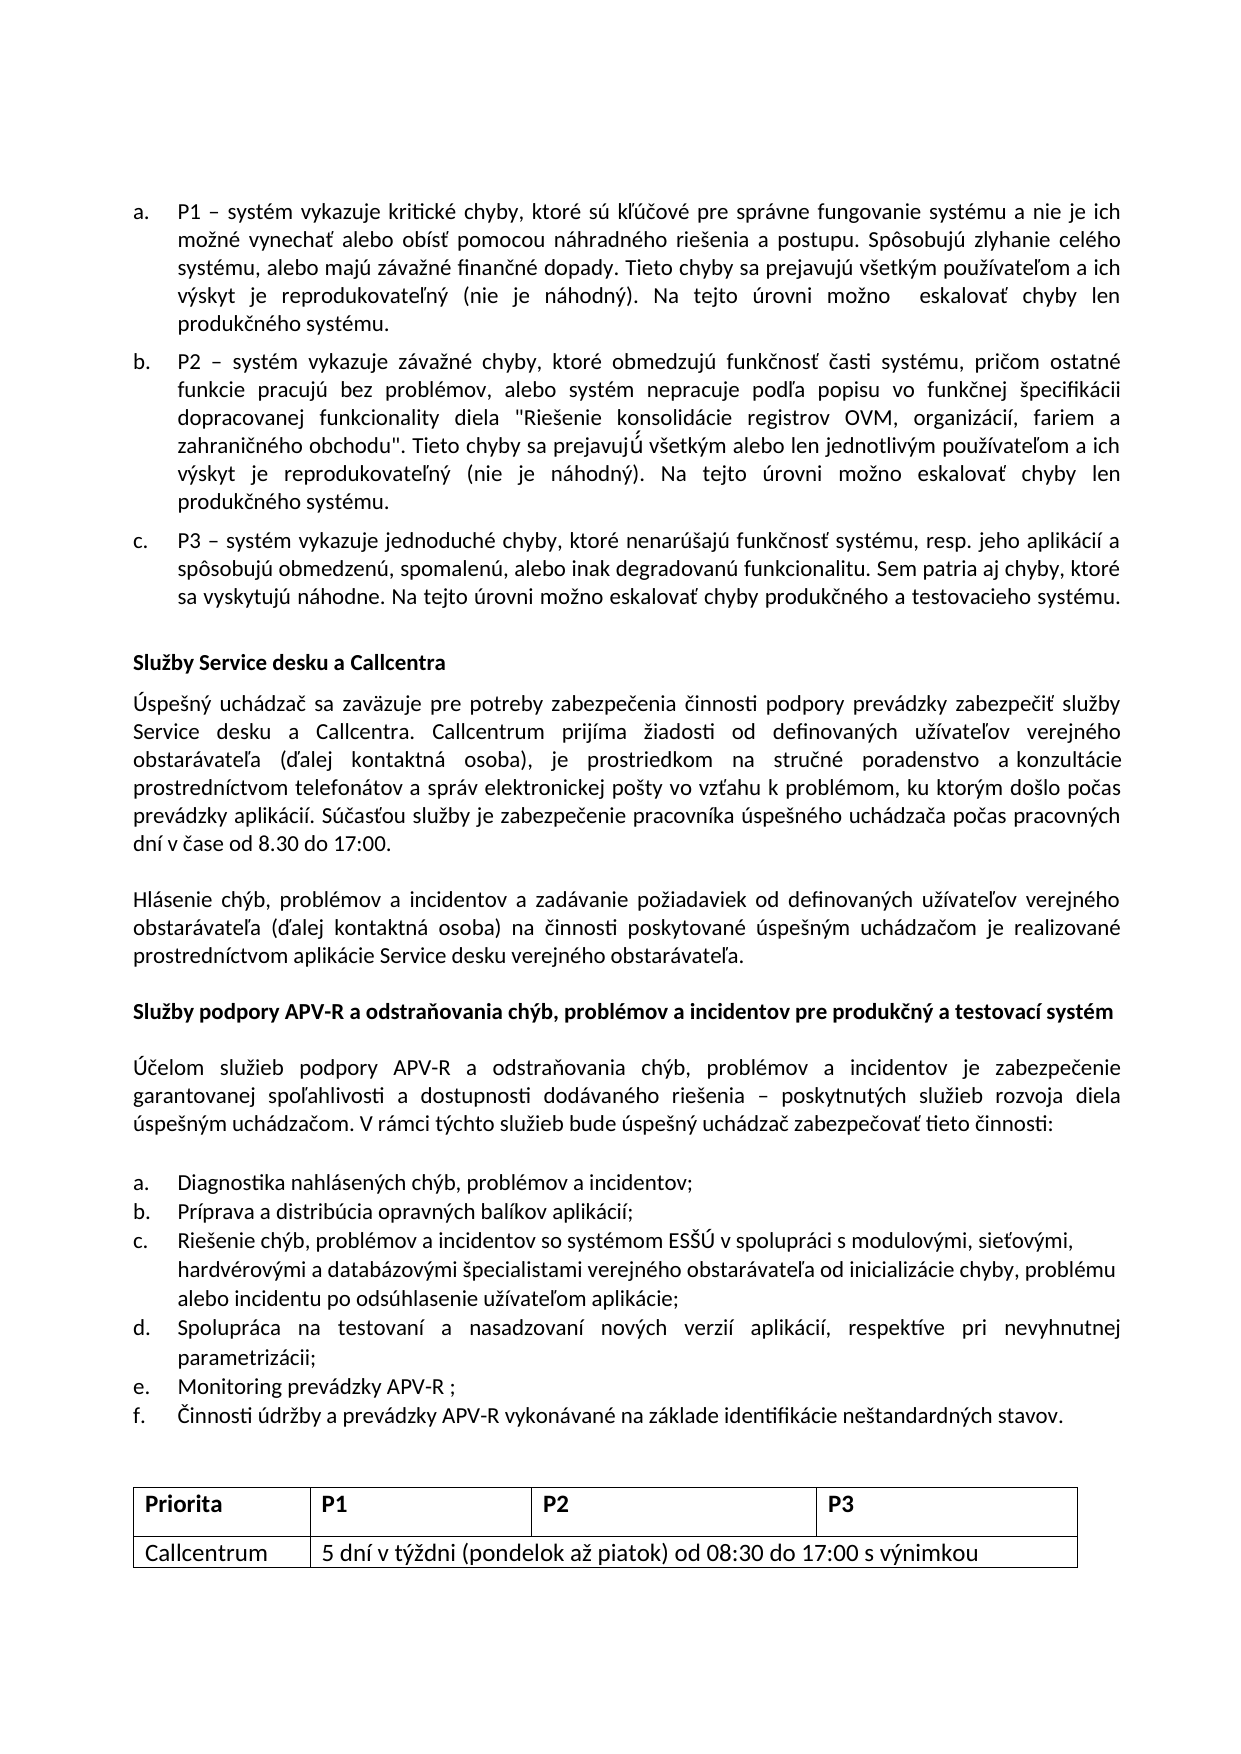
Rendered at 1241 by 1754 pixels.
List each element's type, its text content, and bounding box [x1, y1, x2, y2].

text b. Príprava a distribúcia opravných balíkov aplikácií; [133, 1196, 1122, 1225]
text b. P2 – systém vykazuje závažné chyby, ktoré obmedzujú funkčnosť časti systému, pričom ostatné funkcie pracujú bez problémov, alebo systém nepracuje podľa popisu vo funkčnej špecifikácii dopracovanej funkcionality diela "Riešenie konsolidácie registrov OVM, organizácií, fariem a zahraničného obchodu". Tieto chyby sa prejavujú́ všetkým alebo len jednotlivým používateľom a ich výskyt je reprodukovateľný (nie je náhodný). Na tejto úrovni možno eskalovať chyby len produkčného systému. [133, 347, 1122, 516]
text Služby Service desku a Callcentra [133, 648, 1122, 676]
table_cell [311, 1537, 1077, 1567]
text Účelom služieb podpory APV-R a odstraňovania chýb, problémov a incidentov je zabezpečenie garantovanej spoľahlivosti a dostupnosti dodávaného riešenia – poskytnutých služieb rozvoja diela úspešným uchádzačom. V rámci týchto služieb bude úspešný uchádzač zabezpečovať tieto činnosti: [133, 1053, 1122, 1137]
text a. Diagnostika nahlásených chýb, problémov a incidentov; [133, 1166, 1122, 1196]
text Služby podpory APV-R a odstraňovania chýb, problémov a incidentov pre produkčný a testovací systém [133, 997, 1122, 1025]
text f. Činnosti údržby a prevádzky APV-R vykonávané na základe identifikácie neštandardných stavov. [133, 1400, 1122, 1429]
table_header Priorita [134, 1488, 310, 1536]
text c. Riešenie chýb, problémov a incidentov so systémom ESŠÚ v spolupráci s modulovými, sieťovými, hardvérovými a databázovými špecialistami verejného obstarávateľa od inicializácie chyby, problému alebo incidentu po odsúhlasenie užívateľom aplikácie; [133, 1225, 1122, 1312]
table_header P1 [311, 1488, 531, 1536]
text Hlásenie chýb, problémov a incidentov a zadávanie požiadaviek od definovaných užívateľov verejného obstarávateľa (ďalej kontaktná osoba) na činnosti poskytované úspešným uchádzačom je realizované prostredníctvom aplikácie Service desku verejného obstarávateľa. [133, 885, 1122, 969]
text a. P1 – systém vykazuje kritické chyby, ktoré sú kľúčové pre správne fungovanie systému a nie je ich možné vynechať alebo obísť pomocou náhradného riešenia a postupu. Spôsobujú zlyhanie celého systému, alebo majú závažné finančné dopady. Tieto chyby sa prejavujú všetkým používateľom a ich výskyt je reprodukovateľný (nie je náhodný). Na tejto úrovni možno eskalovať chyby len produkčného systému. [133, 197, 1122, 337]
table_cell Callcentrum [134, 1537, 310, 1567]
text Úspešný uchádzač sa zaväzuje pre potreby zabezpečenia činnosti podpory prevádzky zabezpečiť služby Service desku a Callcentra. Callcentrum prijíma žiadosti od definovaných užívateľov verejného obstarávateľa (ďalej kontaktná osoba), je prostriedkom na stručné poradenstvo a konzultácie prostredníctvom telefonátov a správ elektronickej pošty vo vzťahu k problémom, ku ktorým došlo počas prevádzky aplikácií. Súčasťou služby je zabezpečenie pracovníka úspešného uchádzača počas pracovných dní v čase od 8.30 do 17:00. [133, 689, 1122, 857]
text c. P3 – systém vykazuje jednoduché chyby, ktoré nenarúšajú funkčnosť systému, resp. jeho aplikácií a spôsobujú obmedzenú, spomalenú, alebo inak degradovanú funkcionalitu. Sem patria aj chyby, ktoré sa vyskytujú náhodne. Na tejto úrovni možno eskalovať chyby produkčného a testovacieho systému. [133, 526, 1122, 638]
text d. Spolupráca na testovaní a nasadzovaní nových verzií aplikácií, respektíve pri nevyhnutnej parametrizácii; [133, 1312, 1122, 1371]
text e. Monitoring prevádzky APV-R ; [133, 1371, 1122, 1400]
table_header P2 [532, 1488, 816, 1536]
table_header P3 [817, 1488, 1077, 1536]
